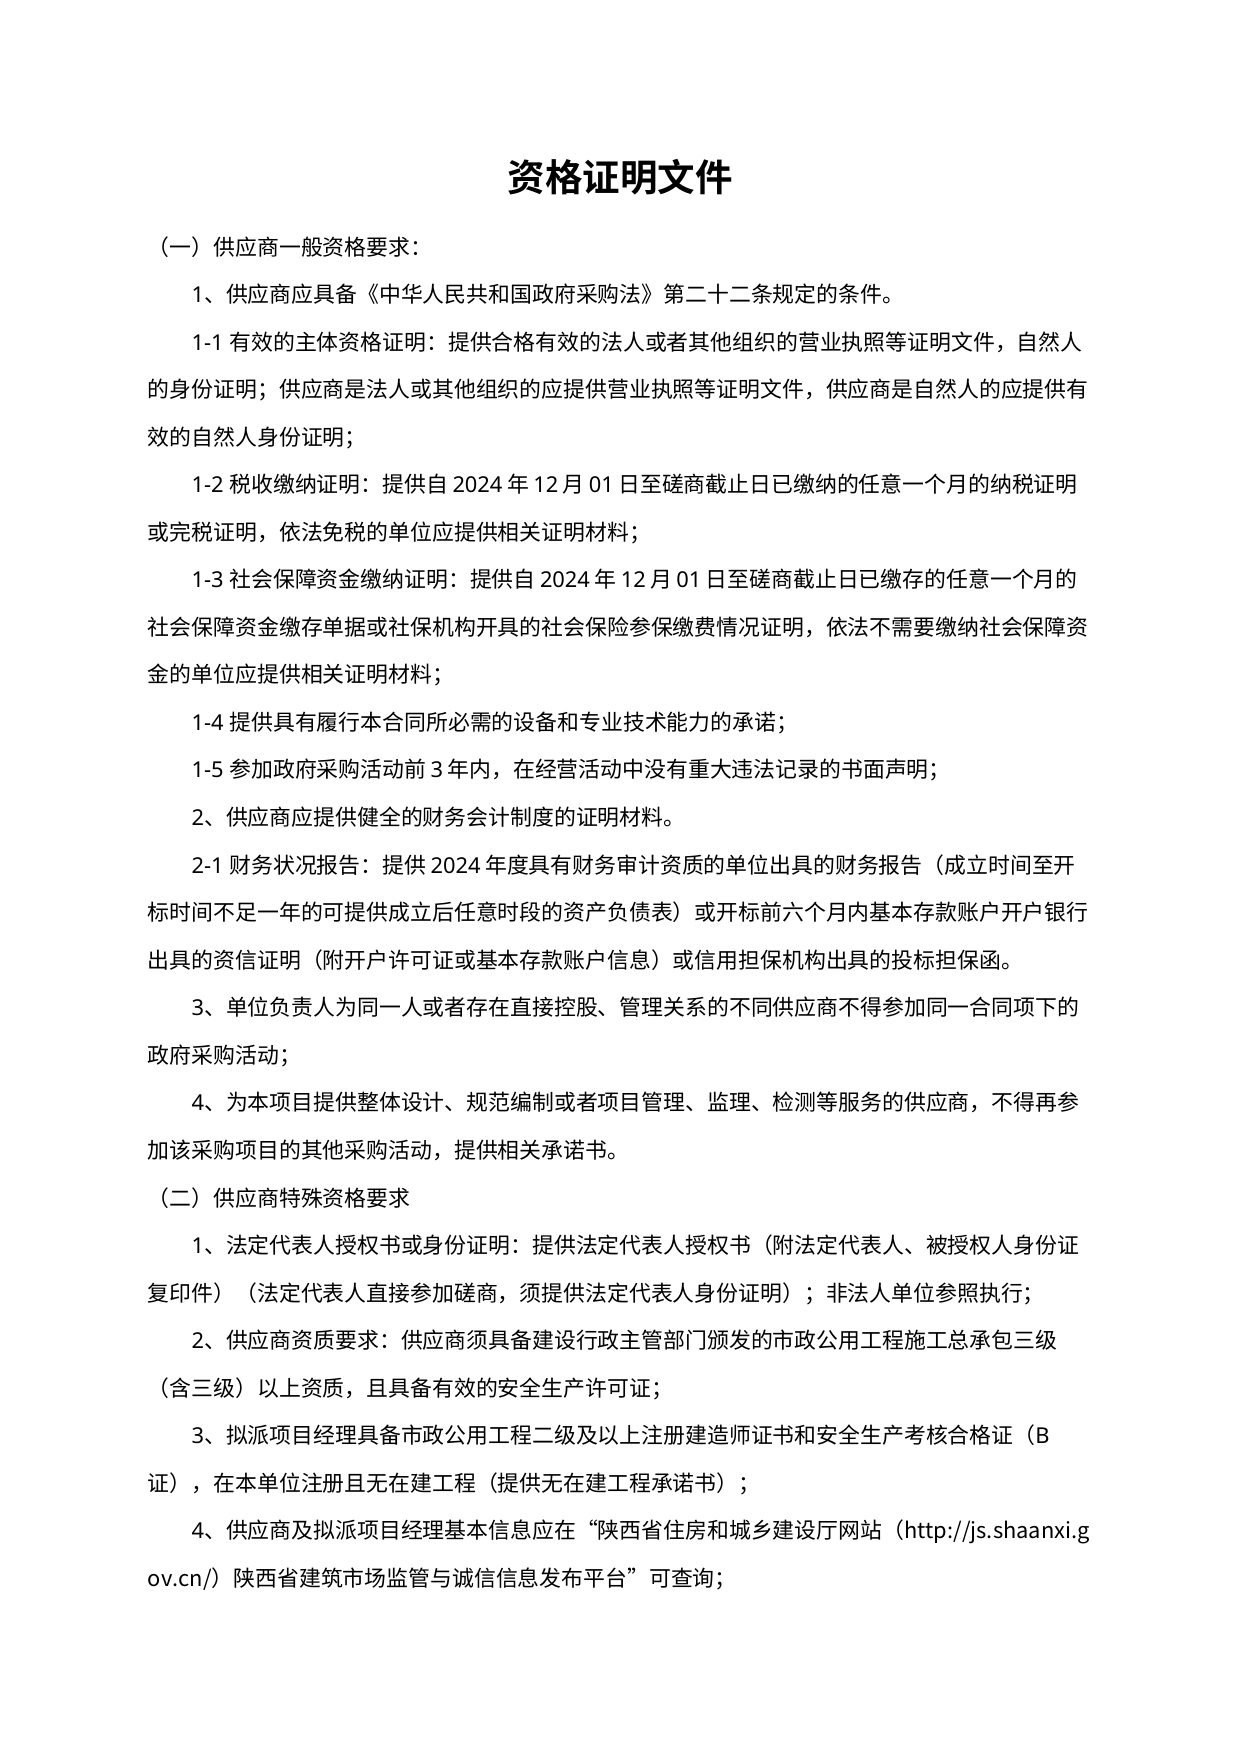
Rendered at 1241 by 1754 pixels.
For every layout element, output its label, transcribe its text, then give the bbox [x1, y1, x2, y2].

text （二）供应商特殊资格要求 [148, 1181, 1093, 1212]
list 1-3 社会保障资金缴纳证明：提供自2024年12月01日至磋商截止日已缴存的任意一个月的社会保障资金缴存单据或社保机构开具的社会保险参保缴费情况证明，依法不需要缴纳社会保障资金的单位应提供相关证明材料； [148, 562, 1093, 689]
list 4、供应商及拟派项目经理基本信息应在“陕西省住房和城乡建设厅网站（http://js.shaanxi.gov.cn/）陕西省建筑市场监管与诚信信息发布平台”可查询； [148, 1513, 1093, 1593]
list 1-5 参加政府采购活动前3年内，在经营活动中没有重大违法记录的书面声明； [148, 752, 1093, 784]
list 3、单位负责人为同一人或者存在直接控股、管理关系的不同供应商不得参加同一合同项下的政府采购活动； [148, 990, 1093, 1069]
list （一）供应商一般资格要求： [148, 229, 1093, 261]
list 1-4 提供具有履行本合同所必需的设备和专业技术能力的承诺； [148, 705, 1093, 737]
list 1-1 有效的主体资格证明：提供合格有效的法人或者其他组织的营业执照等证明文件，自然人的身份证明；供应商是法人或其他组织的应提供营业执照等证明文件，供应商是自然人的应提供有效的自然人身份证明； [148, 324, 1093, 451]
list 1、法定代表人授权书或身份证明：提供法定代表人授权书（附法定代表人、被授权人身份证复印件）（法定代表人直接参加磋商，须提供法定代表人身份证明）；非法人单位参照执行； [148, 1228, 1093, 1307]
list 4、为本项目提供整体设计、规范编制或者项目管理、监理、检测等服务的供应商，不得再参加该采购项目的其他采购活动，提供相关承诺书。 [148, 1085, 1093, 1165]
list 2、供应商资质要求：供应商须具备建设行政主管部门颁发的市政公用工程施工总承包三级（含三级）以上资质，且具备有效的安全生产许可证； [148, 1323, 1093, 1402]
list 1-2 税收缴纳证明：提供自2024年12月01日至磋商截止日已缴纳的任意一个月的纳税证明或完税证明，依法免税的单位应提供相关证明材料； [148, 467, 1093, 546]
subtitle 资格证明文件 [148, 148, 1093, 202]
list 2-1 财务状况报告：提供2024年度具有财务审计资质的单位出具的财务报告（成立时间至开标时间不足一年的可提供成立后任意时段的资产负债表）或开标前六个月内基本存款账户开户银行出具的资信证明（附开户许可证或基本存款账户信息）或信用担保机构出具的投标担保函。 [148, 848, 1093, 974]
list 3、拟派项目经理具备市政公用工程二级及以上注册建造师证书和安全生产考核合格证（B证），在本单位注册且无在建工程（提供无在建工程承诺书）； [148, 1418, 1093, 1498]
list 2、供应商应提供健全的财务会计制度的证明材料。 [226, 800, 1093, 832]
list 1、供应商应具备《中华人民共和国政府采购法》第二十二条规定的条件。 [148, 277, 1093, 309]
